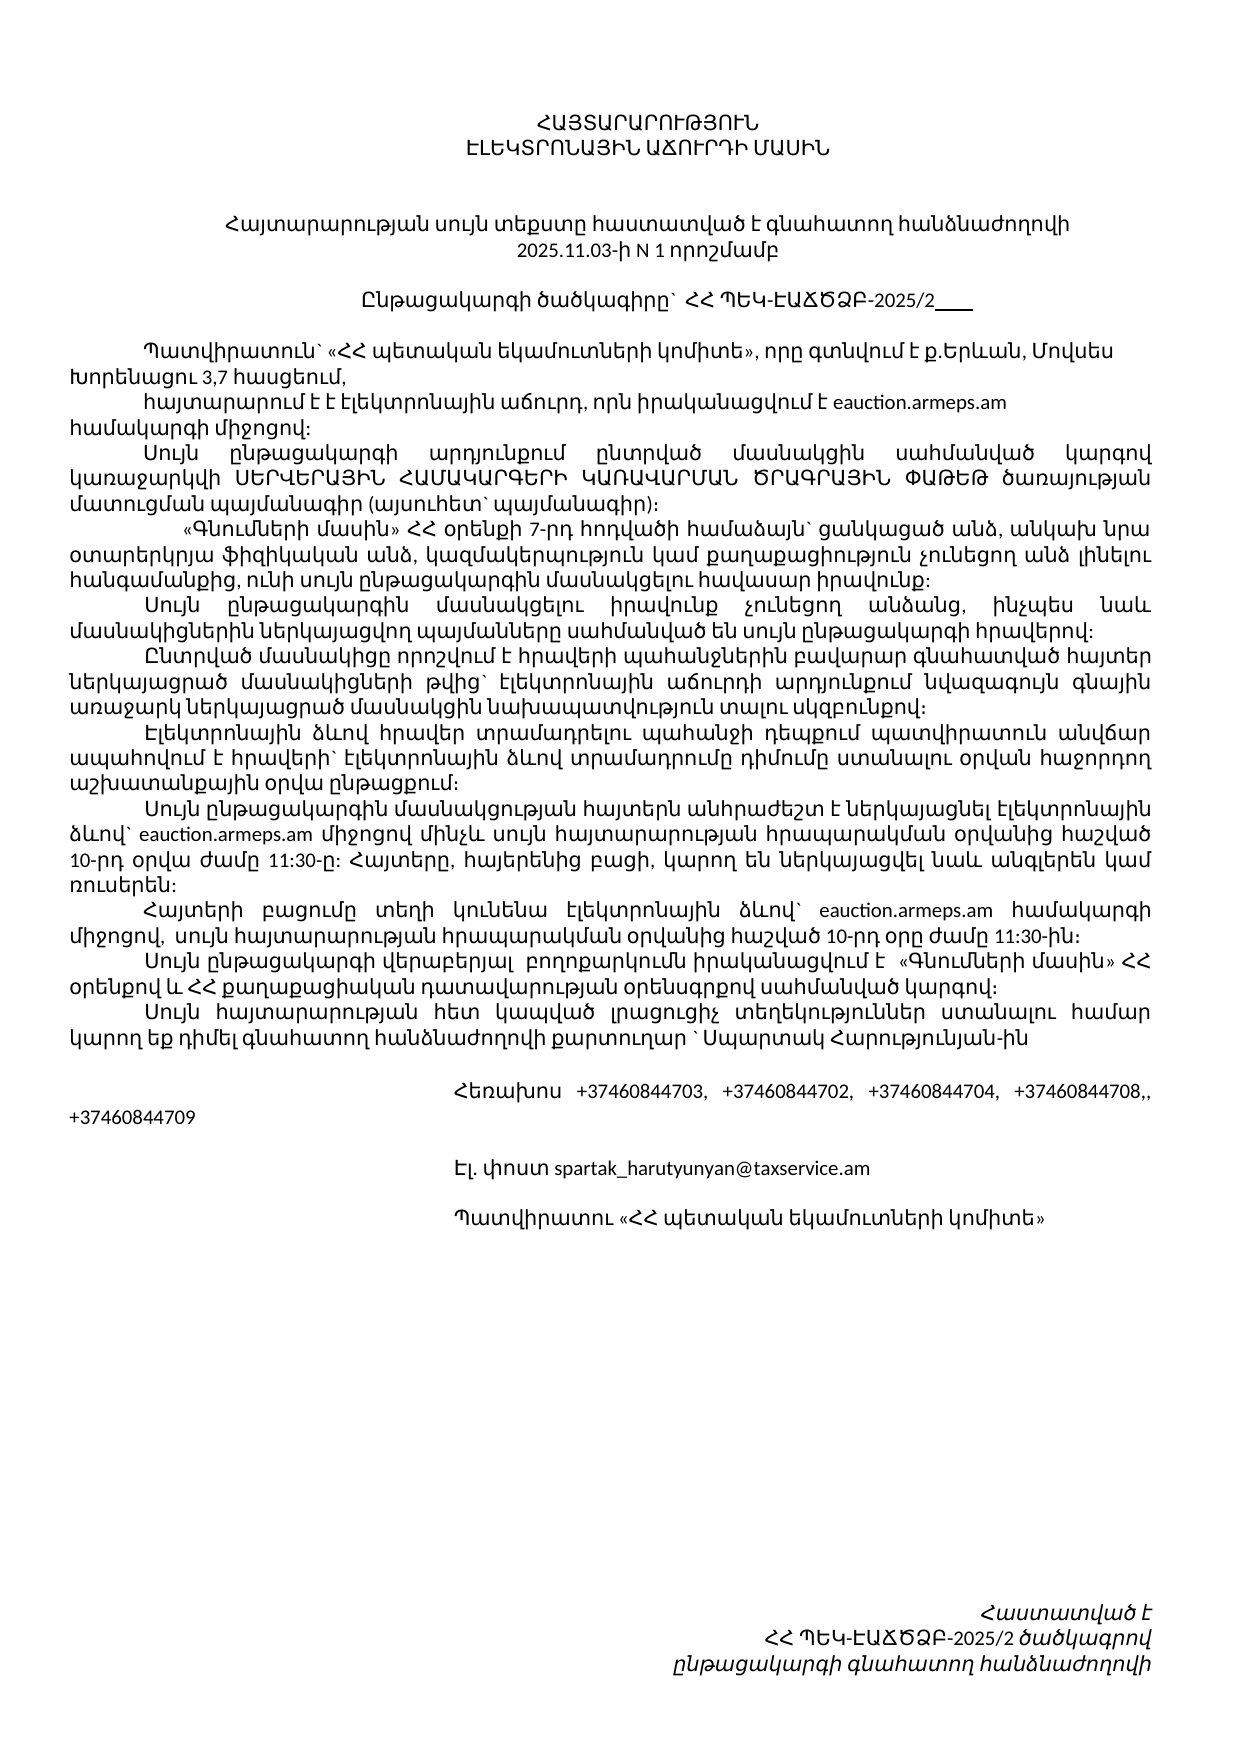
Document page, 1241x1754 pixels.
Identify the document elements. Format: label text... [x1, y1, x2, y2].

text Ընթացակարգի ծածկագիրը` ՀՀ ՊԵԿ-ԷԱՃԾՁԲ-2025/2 [69, 288, 1152, 313]
text Սույն ընթացակարգին մասնակցության հայտերն անհրաժեշտ է ներկայացնել էլեկտրոնային ձևով` eauction.armeps.am միջոցով մինչև սույն հայտարարության հրապարակման օրվանից հաշված 10-րդ օրվա ժամը 11:30-ը: Հայտերը, հայերենից բացի, կարող են ներկայացվել նաև անգլերեն կամ ռուսերեն: [69, 796, 1152, 898]
text «Գնումների մասին» ՀՀ օրենքի 7-րդ հոդվածի համաձայն` ցանկացած անձ, անկախ նրա օտարերկրյա ֆիզիկական անձ, կազմակերպություն կամ քաղաքացիություն չունեցող անձ լինելու հանգամանքից, ունի սույն ընթացակարգին մասնակցելու հավասար իրավունք: [69, 516, 1152, 593]
text Սույն ընթացակարգի արդյունքում ընտրված մասնակցին սահմանված կարգով կառաջարկվի ՍԵՐՎԵՐԱՅԻՆ ՀԱՄԱԿԱՐԳԵՐԻ ԿԱՌԱՎԱՐՄԱՆ ԾՐԱԳՐԱՅԻՆ ՓԱԹԵԹ ծառայության մատուցման պայմանագիր (այսուհետ` պայմանագիր)։ [69, 440, 1152, 516]
text ՀՀ ՊԵԿ-ԷԱՃԾՁԲ-2025/2 ծածկագրով [69, 1625, 1152, 1651]
text ՀԱՅՏԱՐԱՐՈՒԹՅՈՒՆ [69, 110, 1152, 135]
text Սույն ընթացակարգին մասնակցելու իրավունք չունեցող անձանց, ինչպես նաև մասնակիցներին ներկայացվող պայմանները սահմանված են սույն ընթացակարգի հրավերով: [69, 593, 1152, 643]
text Հայտարարության սույն տեքստը հաստատված է գնահատող հանձնաժողովի [69, 211, 1152, 237]
text Էլ. փոստ spartak_harutyunyan@taxservice.am [69, 1155, 1152, 1180]
text Պատվիրատուն` «ՀՀ պետական եկամուտների կոմիտե», որը գտնվում է ք.Երևան, Մովսես Խորենացու 3,7 հասցեում, [69, 338, 1152, 389]
text Հայտերի բացումը տեղի կունենա էլեկտրոնային ձևով` eauction.armeps.am համակարգի միջոցով, սույն հայտարարության հրապարակման օրվանից հաշված 10-րդ օրը ժամը 11:30-ին։ [69, 898, 1152, 948]
text ԷԼԵԿՏՐՈՆԱՅԻՆ ԱՃՈՒՐԴԻ ՄԱՍԻՆ [69, 135, 1152, 161]
text Սույն ընթացակարգի վերաբերյալ բողոքարկումն իրականացվում է «Գնումների մասին» ՀՀ օրենքով և ՀՀ քաղաքացիական դատավարության օրենսգրքով սահմանված կարգով։ [69, 948, 1152, 999]
text հայտարարում է է էլեկտրոնային աճուրդ, որն իրականացվում է eauction.armeps.am համակարգի միջոցով: [69, 389, 1152, 440]
text Հեռախոս +37460844703, +37460844702, +37460844704, +37460844708,, +37460844709 [69, 1078, 1152, 1129]
text 2025.11.03 -ի N 1 որոշմամբ [69, 237, 1152, 262]
text ընթացակարգի գնահատող հանձնաժողովի [69, 1651, 1152, 1676]
text Սույն հայտարարության հետ կապված լրացուցիչ տեղեկություններ ստանալու համար կարող եք դիմել գնահատող հանձնաժողովի քարտուղար ` Սպարտակ Հարությունյան-ին [69, 999, 1152, 1050]
text Հաստատված է [69, 1600, 1152, 1625]
text Էլեկտրոնային ձևով հրավեր տրամադրելու պահանջի դեպքում պատվիրատուն անվճար ապահովում է հրավերի` էլեկտրոնային ձևով տրամադրումը դիմումը ստանալու օրվան հաջորդող աշխատանքային օրվա ընթացքում։ [69, 720, 1152, 796]
text Պատվիրատու «ՀՀ պետական եկամուտների կոմիտե» [69, 1206, 1152, 1231]
text Ընտրված մասնակիցը որոշվում է հրավերի պահանջներին բավարար գնահատված հայտեր ներկայացրած մասնակիցների թվից` էլեկտրոնային աճուրդի արդյունքում նվազագույն գնային առաջարկ ներկայացրած մասնակցին նախապատվություն տալու սկզբունքով։ [69, 643, 1152, 720]
